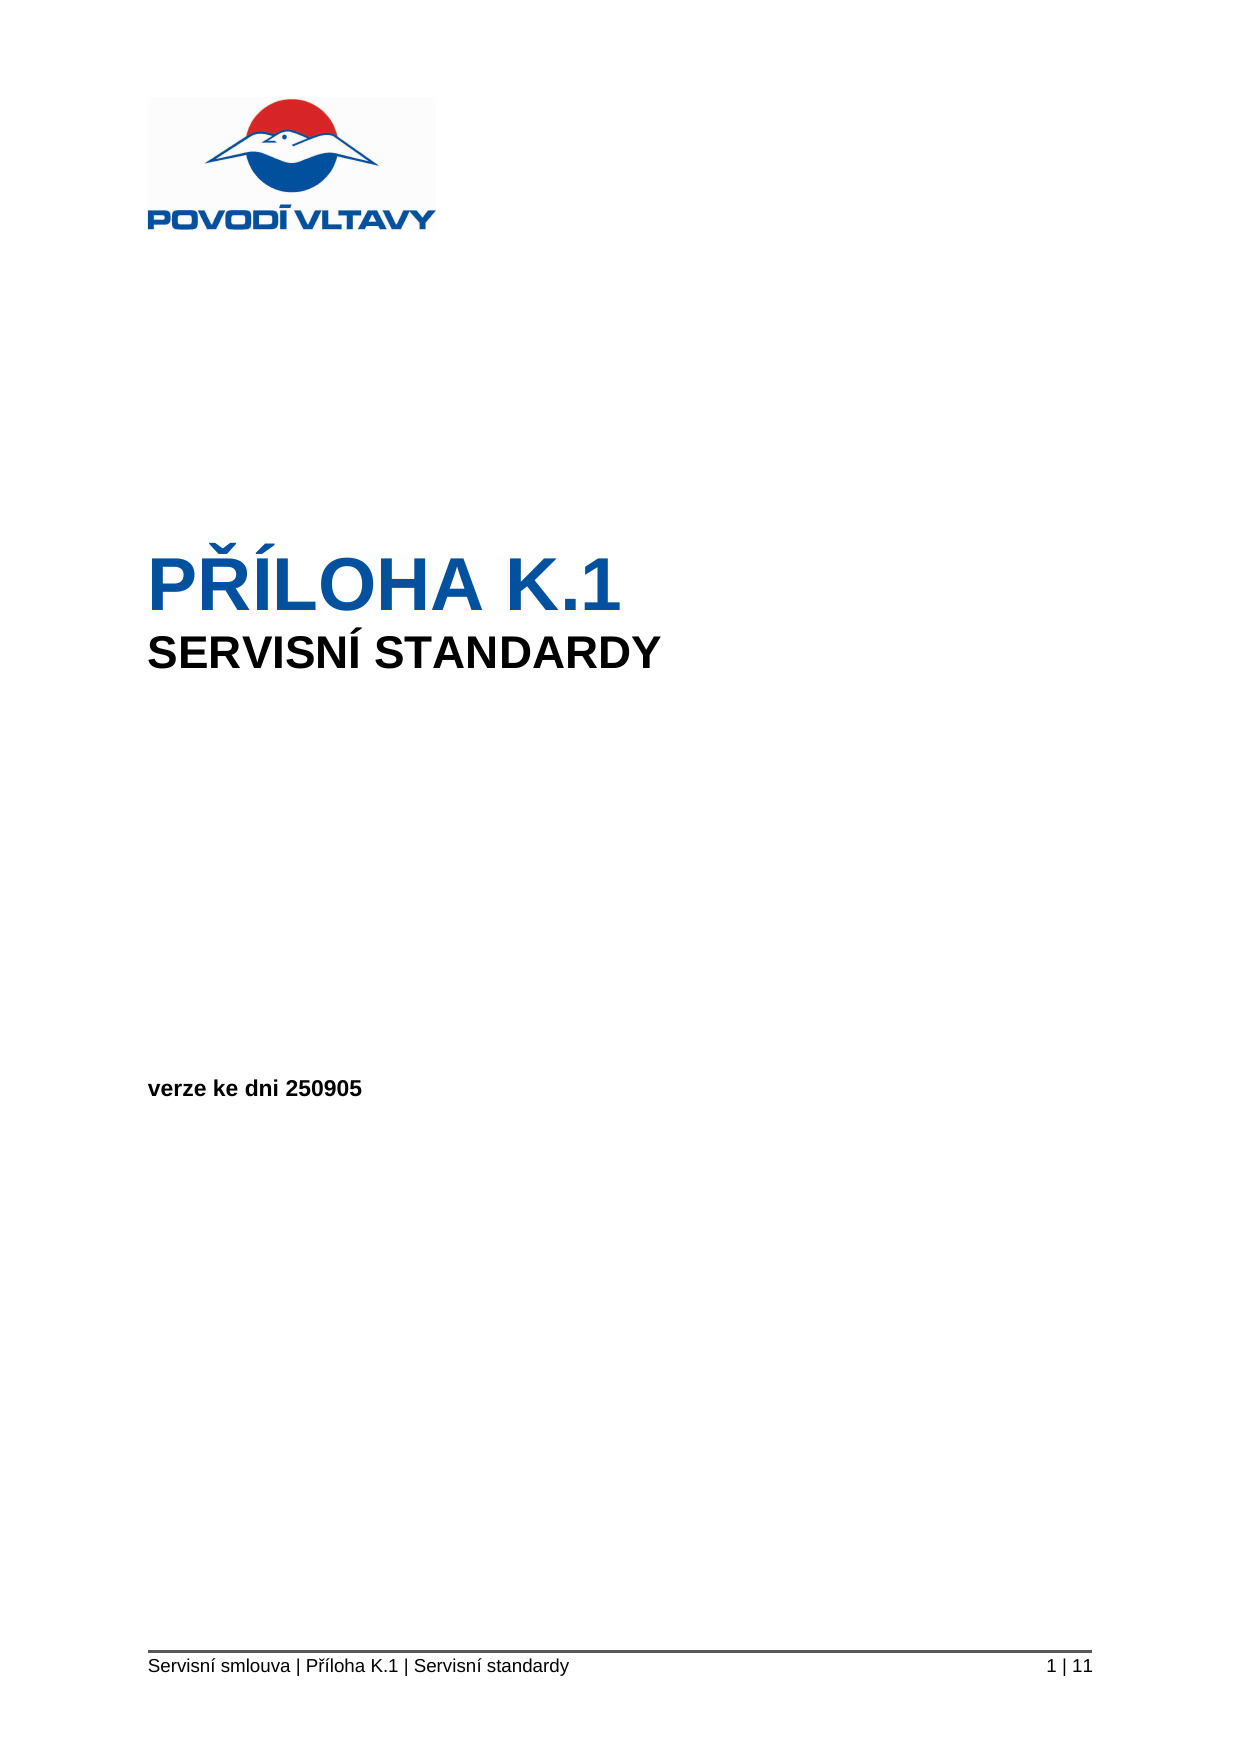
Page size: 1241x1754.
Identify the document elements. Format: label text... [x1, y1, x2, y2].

text SERVISNÍ STANDARDY [148, 626, 1093, 678]
text verze ke dni 250905 [148, 1075, 1092, 1102]
text PŘÍLOHA K.1 [148, 539, 1092, 626]
picture [147, 97, 436, 231]
